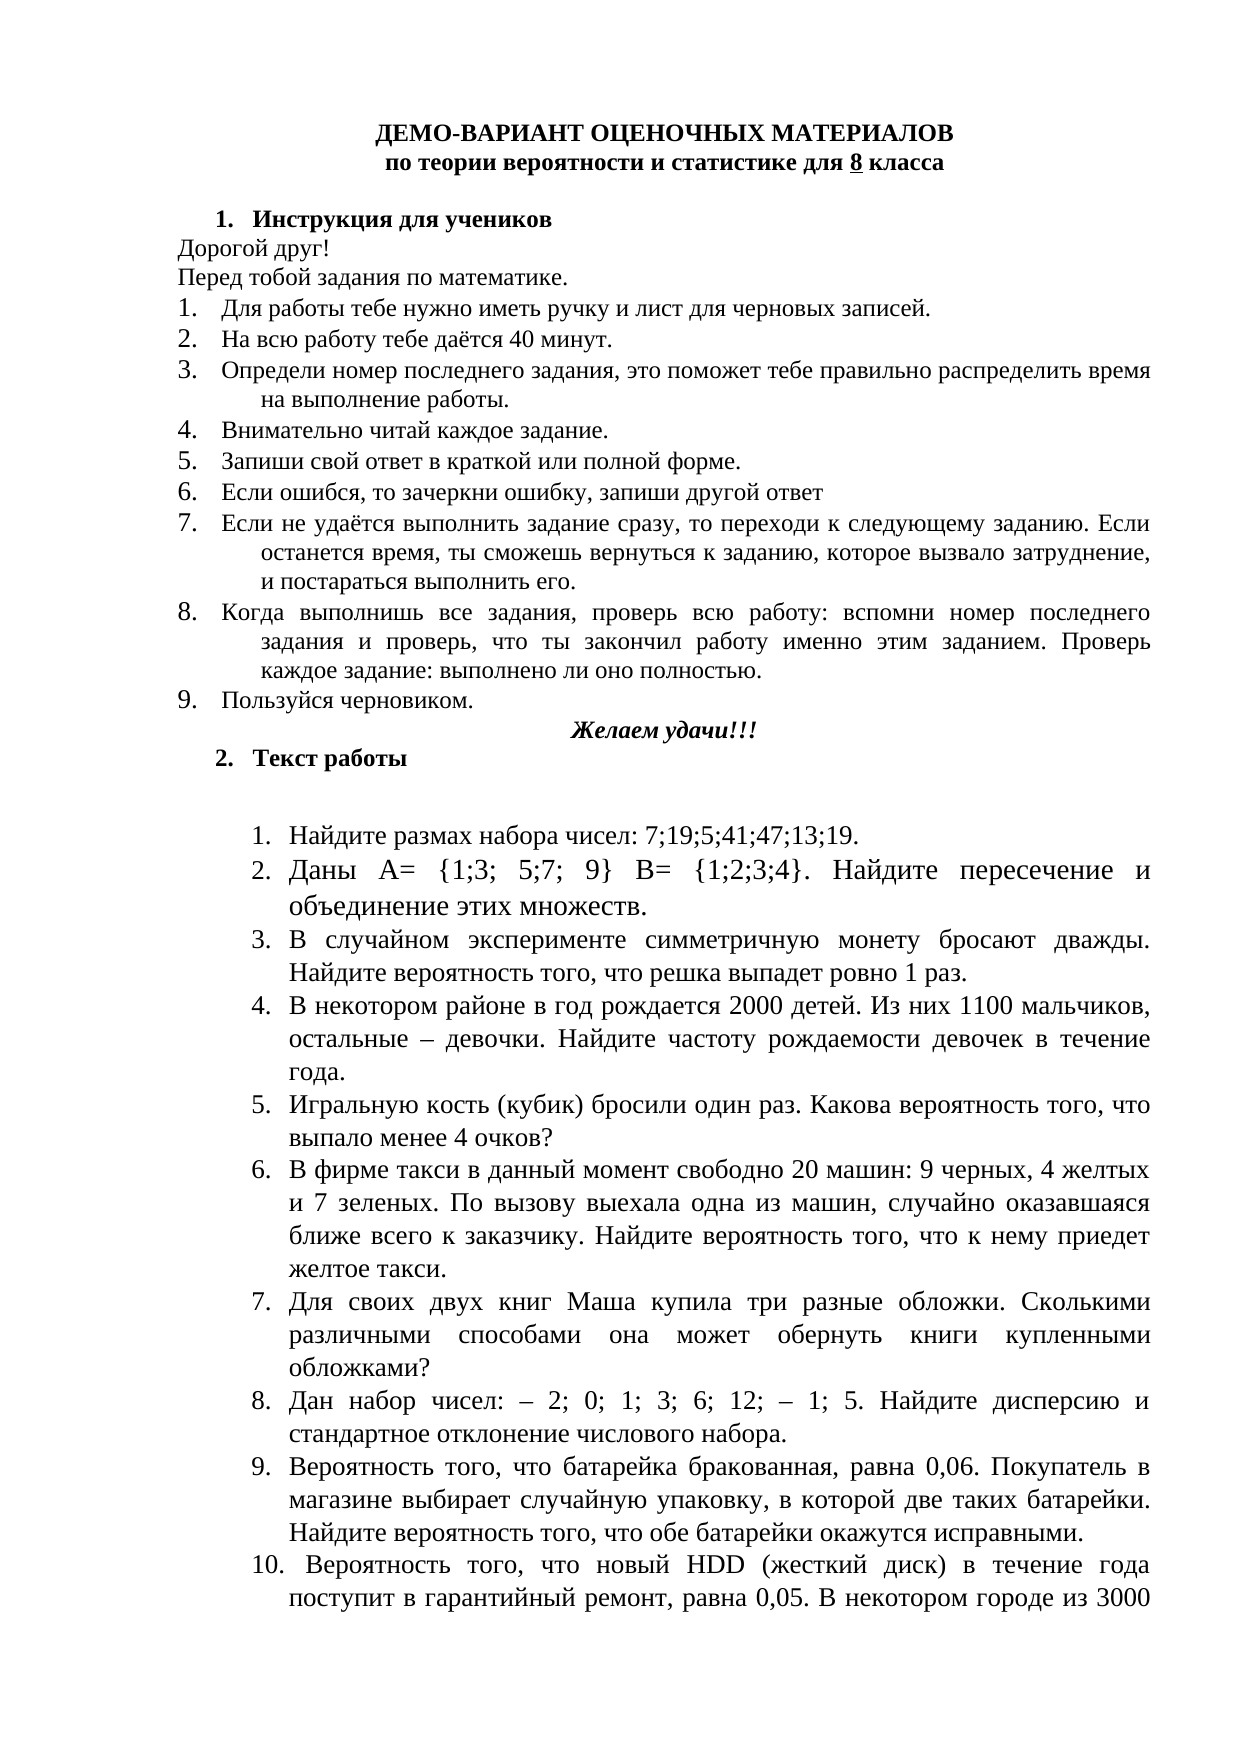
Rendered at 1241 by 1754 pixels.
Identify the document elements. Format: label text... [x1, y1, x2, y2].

list В фирме такси в данный момент свободно 20 машин: 9 черных, 4 желтых и 7 зеленых. По вызову выехала одна из машин, случайно оказавшаяся ближе всего к заказчику. Найдите вероятность того, что к нему приедет желтое такси. [251, 1154, 1152, 1283]
list Игральную кость (кубик) бросили один раз. Какова вероятность того, что выпало менее 4 очков? [251, 1088, 1152, 1152]
text Желаем удачи!!! [177, 715, 1152, 743]
list Пользуйся черновиком. [177, 683, 1152, 715]
text Перед тобой задания по математике. [177, 262, 1152, 291]
list На всю работу тебе даётся 40 минут. [177, 322, 1152, 353]
list Найдите размах набора чисел: 7;19;5;41;47;13;19. [251, 819, 1152, 850]
list Инструкция для учеников [215, 204, 1152, 233]
list Внимательно читай каждое задание. [177, 413, 1152, 444]
text ДЕМО-ВАРИАНТ ОЦЕНОЧНЫХ МАТЕРИАЛОВ [177, 118, 1152, 147]
list Определи номер последнего задания, это поможет тебе правильно распределить время на выполнение работы. [177, 353, 1152, 413]
list В некотором районе в год рождается 2000 детей. Из них 1100 мальчиков, остальные – девочки. Найдите частоту рождаемости девочек в течение года. [251, 989, 1152, 1086]
list Запиши свой ответ в краткой или полной форме. [177, 444, 1152, 475]
list Дан набор чисел: – 2; 0; 1; 3; 6; 12; – 1; 5. Найдите дисперсию и стандартное отклонение числового набора. [251, 1384, 1152, 1448]
list Даны А= {1;3; 5;7; 9} В= {1;2;3;4}. Найдите пересечение и объединение этих множеств. [251, 852, 1152, 921]
list Вероятность того, что батарейка бракованная, равна 0,06. Покупатель в магазине выбирает случайную упаковку, в которой две таких батарейки. Найдите вероятность того, что обе батарейки окажутся исправными. [251, 1450, 1152, 1547]
text по теории вероятности и статистике для 8 класса [177, 147, 1152, 176]
list Текст работы [215, 743, 1152, 772]
list Для своих двух книг Маша купила три разные обложки. Сколькими различными способами она может обернуть книги купленными обложками? [251, 1285, 1152, 1382]
text Дорогой друг! [177, 233, 1152, 262]
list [251, 1549, 1152, 1613]
list Для работы тебе нужно иметь ручку и лист для черновых записей. [177, 291, 1152, 322]
list В случайном эксперименте симметричную монету бросают дважды. Найдите вероятность того, что решка выпадет ровно 1 раз. [251, 923, 1152, 987]
list Если ошибся, то зачеркни ошибку, запиши другой ответ [177, 475, 1152, 506]
list Когда выполнишь все задания, проверь всю работу: вспомни номер последнего задания и проверь, что ты закончил работу именно этим заданием. Проверь каждое задание: выполнено ли оно полностью. [177, 595, 1152, 683]
list Если не удаётся выполнить задание сразу, то переходи к следующему заданию. Если останется время, ты сможешь вернуться к заданию, которое вызвало затруднение, и постараться выполнить его. [177, 506, 1152, 595]
